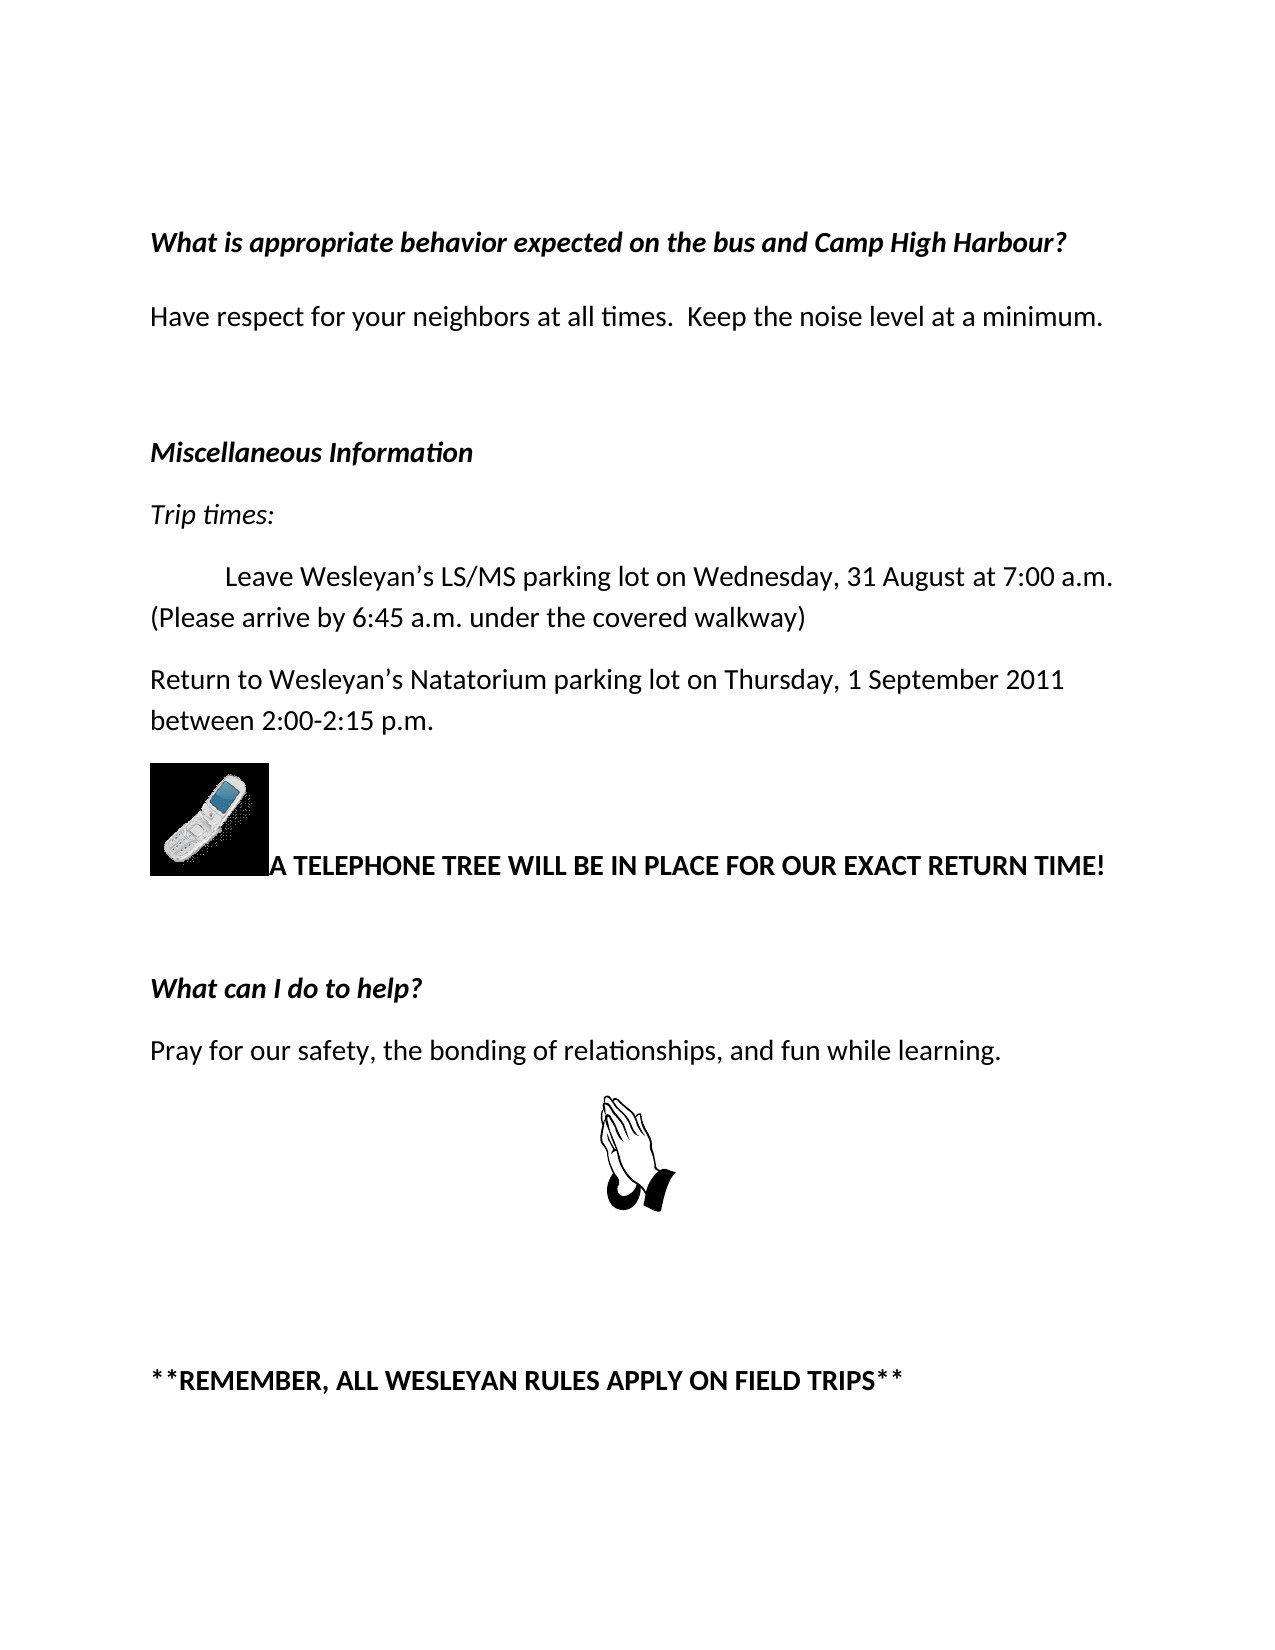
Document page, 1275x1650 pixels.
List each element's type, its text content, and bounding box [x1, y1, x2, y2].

text What can I do to help? [150, 971, 1125, 1006]
text What is appropriate behavior expected on the bus and Camp High Harbour? [150, 224, 1125, 260]
text Have respect for your neighbors at all times. Keep the noise level at a minimum. [150, 298, 1125, 334]
text A TELEPHONE TREE WILL BE IN PLACE FOR OUR EXACT RETURN TIME! [150, 763, 1125, 883]
text Leave Wesleyan’s LS/MS parking lot on Wednesday, 31 August at 7:00 a.m. (Please arrive by 6:45 a.m. under the covered walkway) [150, 558, 1125, 635]
text Trip times: [150, 496, 1125, 532]
text **REMEMBER, ALL WESLEYAN RULES APPLY ON FIELD TRIPS** [150, 1362, 1125, 1398]
text Return to Wesleyan’s Natatorium parking lot on Thursday, 1 September 2011 between 2:00-2:15 p.m. [150, 661, 1125, 737]
text Pray for our safety, the bonding of relationships, and fun while learning. [150, 1032, 1125, 1068]
text Miscellaneous Information [150, 434, 1125, 470]
